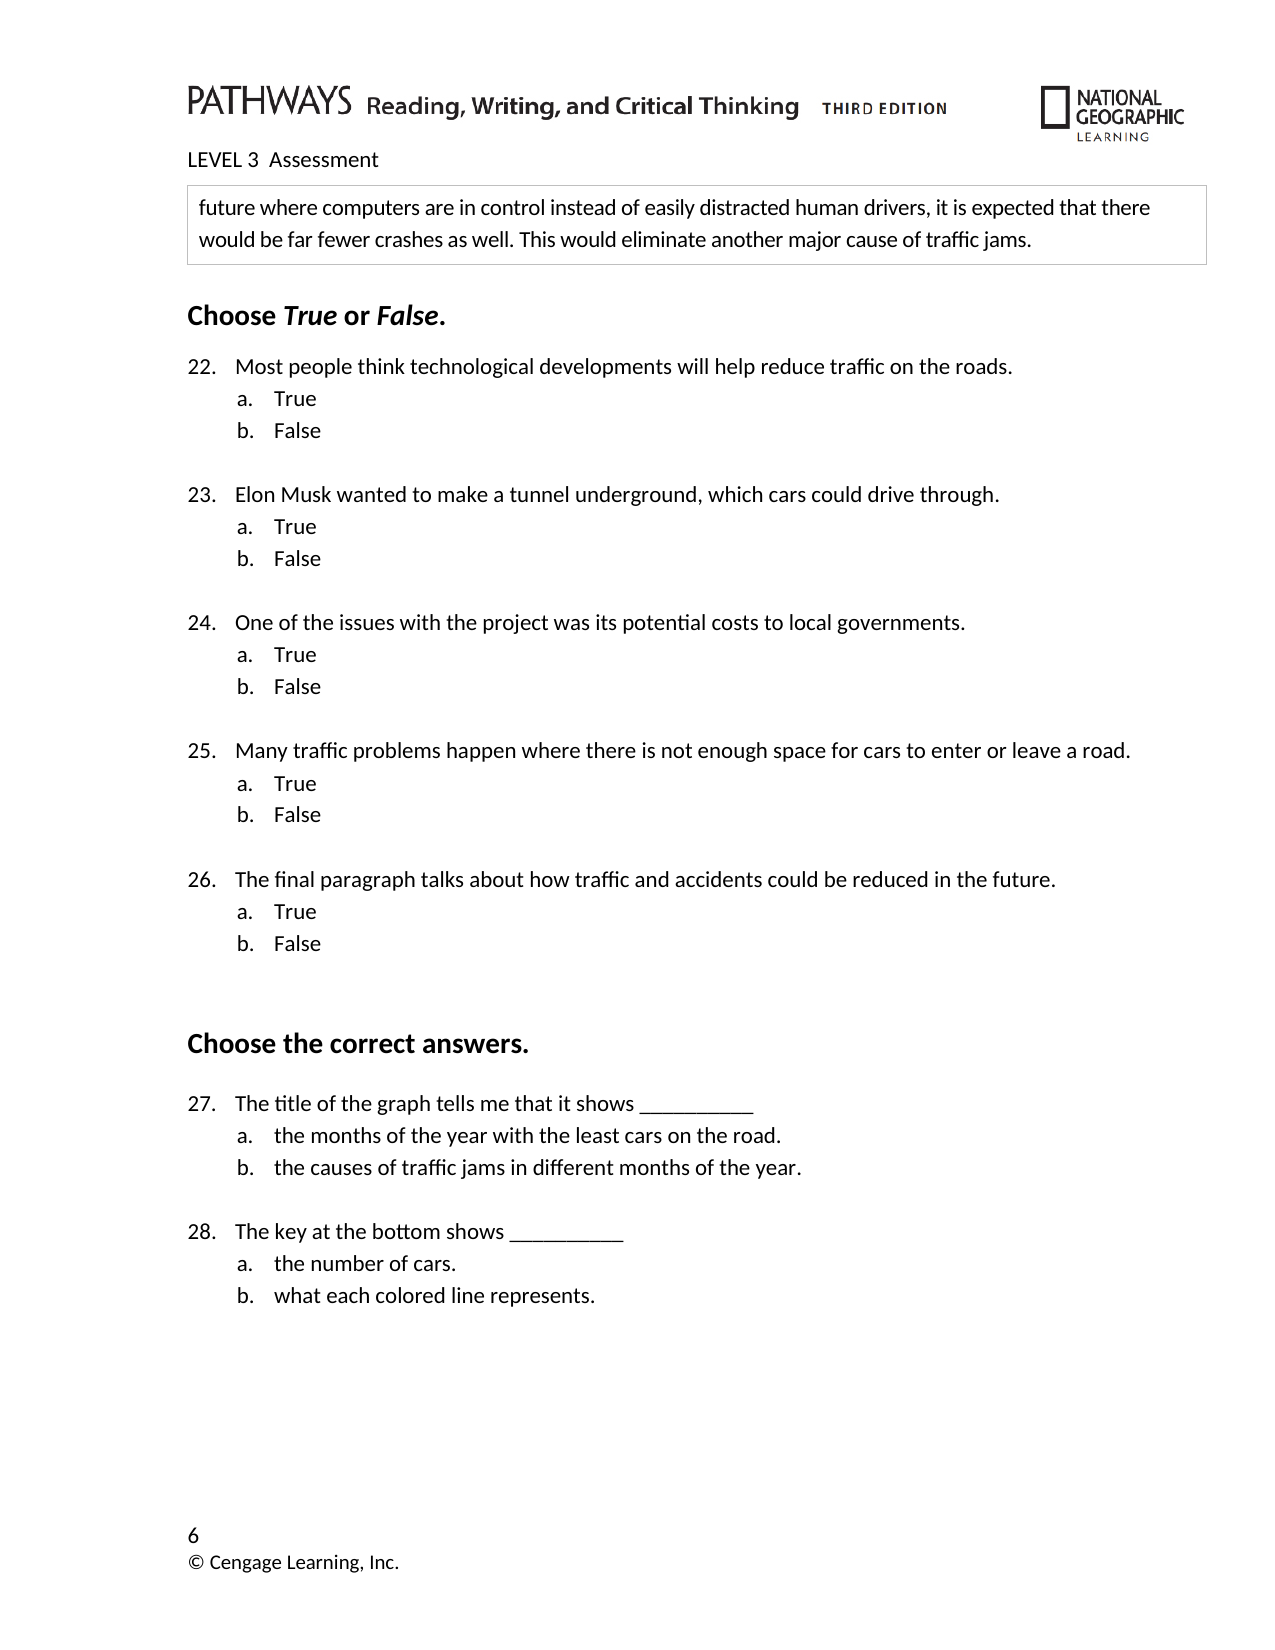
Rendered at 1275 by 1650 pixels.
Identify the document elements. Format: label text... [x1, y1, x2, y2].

text 23. Elon Musk wanted to make a tunnel underground, which cars could drive through. [187, 480, 1200, 508]
table_cell False [269, 673, 1014, 704]
table_header a. [232, 641, 269, 672]
table_header a. [232, 384, 269, 416]
table_cell b. [232, 416, 269, 448]
table_header True [269, 384, 1014, 416]
table_cell False [269, 416, 1014, 448]
text 24. One of the issues with the project was its potential costs to local governments. [187, 608, 1200, 636]
table_header the number of cars. [269, 1250, 1014, 1281]
text Choose the correct answers. [187, 1025, 1200, 1061]
table_header a. [232, 769, 269, 801]
table_cell b. [232, 1281, 269, 1313]
table_cell False [269, 801, 1014, 832]
table_header a. [232, 1250, 269, 1281]
table_cell b. [232, 1153, 269, 1185]
table_header a. [232, 897, 269, 929]
table_cell b. [232, 544, 269, 576]
text 25. Many traffic problems happen where there is not enough space for cars to enter or leave a road. [187, 737, 1200, 764]
table_header a. [232, 513, 269, 544]
table_header True [269, 513, 1014, 544]
table_cell b. [232, 929, 269, 961]
table_header True [269, 641, 1014, 672]
table_cell the causes of traffic jams in different months of the year. [269, 1153, 1014, 1185]
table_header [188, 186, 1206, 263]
table_header True [269, 769, 1014, 801]
picture [178, 75, 1190, 145]
table_cell what each colored line represents. [269, 1281, 1014, 1313]
text 26. The final paragraph talks about how traffic and accidents could be reduced in the future. [187, 865, 1200, 893]
table_cell False [269, 929, 1014, 961]
table_cell False [269, 544, 1014, 576]
table_cell b. [232, 673, 269, 704]
table_cell b. [232, 801, 269, 832]
table_header a. [232, 1121, 269, 1153]
text 22. Most people think technological developments will help reduce traffic on the roads. [187, 352, 1200, 380]
text Choose True or False. [187, 297, 1200, 332]
text 27. The title of the graph tells me that it shows __________ [187, 1089, 1200, 1117]
table_header True [269, 897, 1014, 929]
table_header the months of the year with the least cars on the road. [269, 1121, 1014, 1153]
text 28. The key at the bottom shows __________ [187, 1217, 1200, 1245]
